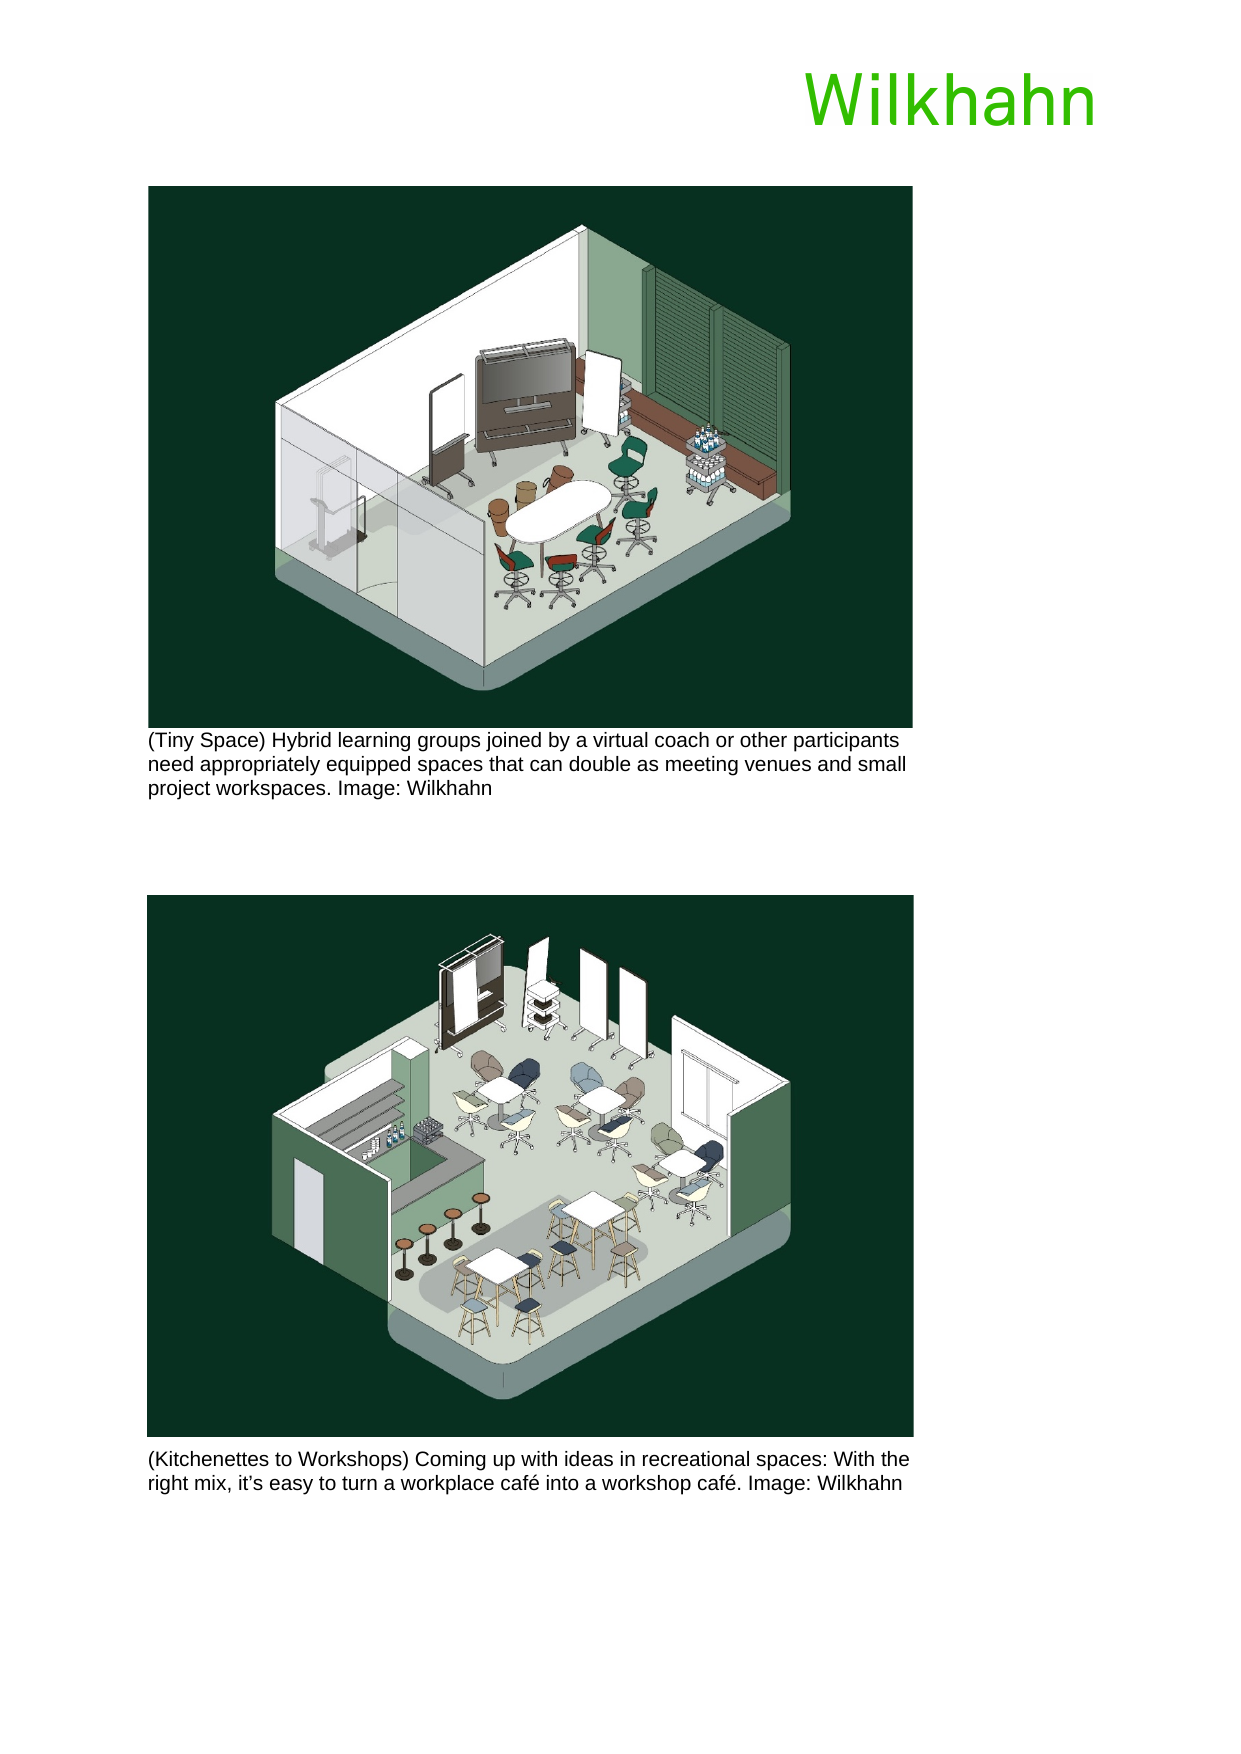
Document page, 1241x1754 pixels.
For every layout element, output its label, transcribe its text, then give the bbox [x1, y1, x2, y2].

picture [147, 895, 914, 1437]
picture [148, 186, 912, 728]
picture [805, 73, 1093, 126]
